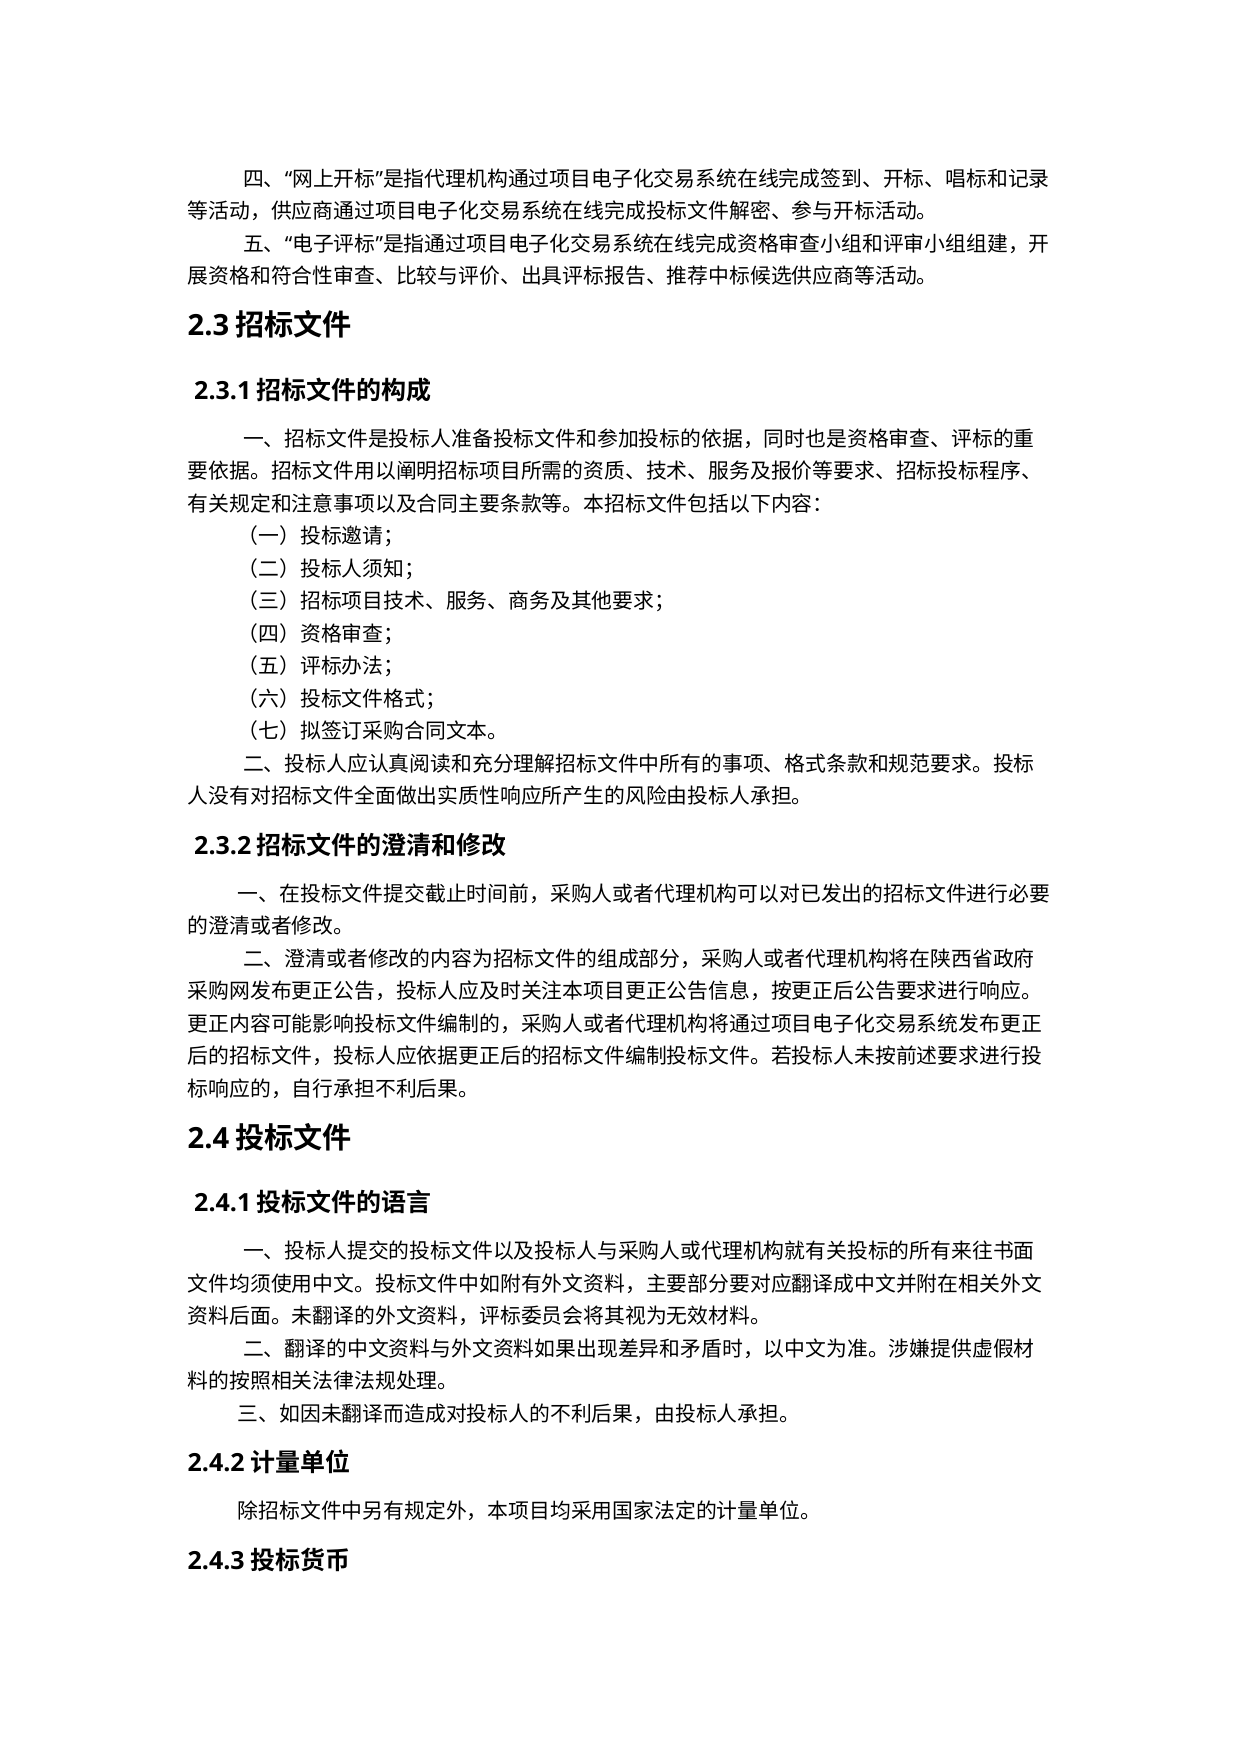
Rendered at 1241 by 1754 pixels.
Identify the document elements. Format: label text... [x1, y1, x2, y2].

text 四、“网上开标”是指代理机构通过项目电子化交易系统在线完成签到、开标、唱标和记录等活动，供应商通过项目电子化交易系统在线完成投标文件解密、参与开标活动。 [187, 162, 1053, 227]
text 二、投标人应认真阅读和充分理解招标文件中所有的事项、格式条款和规范要求。投标人没有对招标文件全面做出实质性响应所产生的风险由投标人承担。 [187, 747, 1053, 812]
text 一、招标文件是投标人准备投标文件和参加投标的依据，同时也是资格审查、评标的重要依据。招标文件用以阐明招标项目所需的资质、技术、服务及报价等要求、招标投标程序、有关规定和注意事项以及合同主要条款等。本招标文件包括以下内容： [187, 422, 1053, 519]
text 2.3.2招标文件的澄清和修改 [187, 812, 1053, 877]
text （六）投标文件格式； [187, 682, 1053, 714]
text （七）拟签订采购合同文本。 [187, 714, 1053, 747]
text 五、“电子评标”是指通过项目电子化交易系统在线完成资格审查小组和评审小组组建，开展资格和符合性审查、比较与评价、出具评标报告、推荐中标候选供应商等活动。 [187, 227, 1053, 292]
text （三）招标项目技术、服务、商务及其他要求； [187, 584, 1053, 617]
text （一）投标邀请； [187, 519, 1053, 552]
text （四）资格审查； [187, 617, 1053, 649]
text 2.3招标文件 [187, 292, 1053, 357]
text 一、投标人提交的投标文件以及投标人与采购人或代理机构就有关投标的所有来往书面文件均须使用中文。投标文件中如附有外文资料，主要部分要对应翻译成中文并附在相关外文资料后面。未翻译的外文资料，评标委员会将其视为无效材料。 [187, 1234, 1053, 1332]
text 二、澄清或者修改的内容为招标文件的组成部分，采购人或者代理机构将在陕西省政府采购网发布更正公告，投标人应及时关注本项目更正公告信息，按更正后公告要求进行响应。更正内容可能影响投标文件编制的，采购人或者代理机构将通过项目电子化交易系统发布更正后的招标文件，投标人应依据更正后的招标文件编制投标文件。若投标人未按前述要求进行投标响应的，自行承担不利后果。 [187, 942, 1053, 1104]
text 2.3.1招标文件的构成 [187, 357, 1053, 422]
text 2.4.3投标货币 [187, 1527, 1053, 1592]
text （二）投标人须知； [187, 552, 1053, 584]
text 一、在投标文件提交截止时间前，采购人或者代理机构可以对已发出的招标文件进行必要的澄清或者修改。 [187, 877, 1053, 942]
text 2.4.2计量单位 [187, 1429, 1053, 1494]
text （五）评标办法； [187, 649, 1053, 682]
text 2.4投标文件 [187, 1104, 1053, 1169]
text 三、如因未翻译而造成对投标人的不利后果，由投标人承担。 [187, 1397, 1053, 1429]
text 2.4.1投标文件的语言 [187, 1169, 1053, 1234]
text 二、翻译的中文资料与外文资料如果出现差异和矛盾时，以中文为准。涉嫌提供虚假材料的按照相关法律法规处理。 [187, 1332, 1053, 1397]
text 除招标文件中另有规定外，本项目均采用国家法定的计量单位。 [187, 1494, 1053, 1527]
